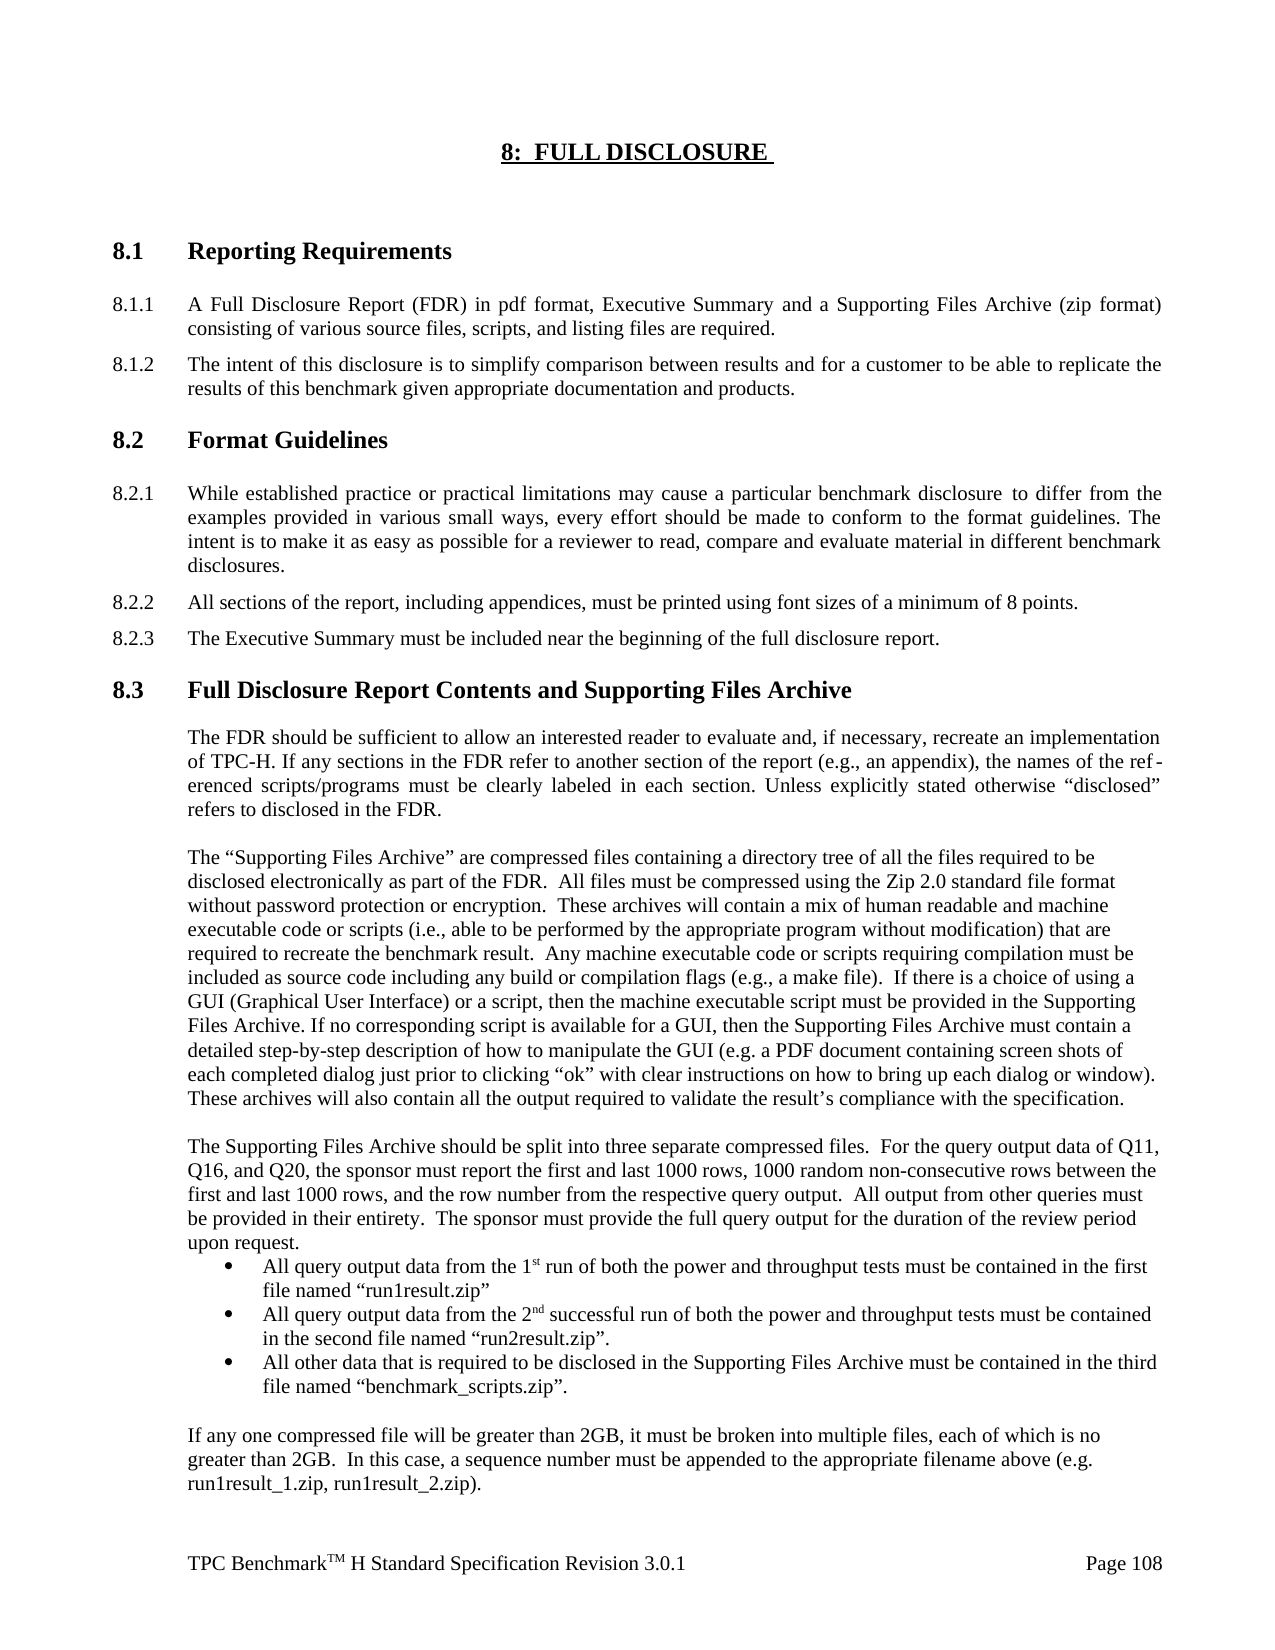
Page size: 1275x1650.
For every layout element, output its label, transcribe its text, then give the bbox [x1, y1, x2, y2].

text The Supporting Files Archive should be split into three separate compressed files. For the query output data of Q11, Q16, and Q20, the sponsor must report the first and last 1000 rows, 1000 random non-consecutive rows between the first and last 1000 rows, and the row number from the respective query output. All output from other queries must be provided in their entirety. The sponsor must provide the full query output for the duration of the review period upon request. [187, 1134, 1162, 1254]
subtitle The Executive Summary must be included near the beginning of the full disclosure report. [112, 626, 1162, 650]
text If any one compressed file will be greater than 2GB, it must be broken into multiple files, each of which is no greater than 2GB. In this case, a sequence number must be appended to the appropriate filename above (e.g. run1result_1.zip, run1result_2.zip). [187, 1422, 1162, 1495]
subtitle A Full Disclosure Report (FDR) in pdf format, Executive Summary and a Supporting Files Archive (zip format) consisting of various source files, scripts, and listing files are required.119 [112, 292, 1162, 340]
subtitle Format Guidelines119 [112, 425, 1162, 454]
subtitle Full Disclosure Report Contents and Supporting Files Archive119 [112, 675, 1162, 704]
subtitle Reporting Requirements [112, 236, 1162, 265]
subtitle While established practice or practical limitations may cause a particular benchmark disclosure to differ from the examples provided in various small ways, every effort should be made to conform to the format guidelines. The intent is to make it as easy as possible for a reviewer to read, compare and evaluate material in different benchmark disclosures. [112, 481, 1162, 577]
subtitle All sections of the report, including appendices, must be printed using font sizes of a minimum of 8 points. [112, 590, 1162, 614]
list All query output data from the 2nd successful run of both the power and throughput tests must be contained in the second file named “run2result.zip”. [225, 1302, 1162, 1350]
text The FDR should be sufficient to allow an interested reader to evaluate and, if necessary, recreate an implementation of TPC-H. If any sections in the FDR refer to another section of the report (e.g., an appendix), the names of the referenced scripts/programs must be clearly labeled in each section. Unless explicitly stated otherwise “disclosed” refers to disclosed in the FDR. [187, 725, 1162, 821]
subtitle The intent of this disclosure is to simplify comparison between results and for a customer to be able to replicate the results of this benchmark given appropriate documentation and products. [112, 352, 1162, 400]
list All other data that is required to be disclosed in the Supporting Files Archive must be contained in the third file named “benchmark_scripts.zip”. [225, 1350, 1162, 1398]
subtitle FULL DISCLOSURE 119 [112, 137, 1162, 166]
text The “Supporting Files Archive” are compressed files containing a directory tree of all the files required to be disclosed electronically as part of the FDR. All files must be compressed using the Zip 2.0 standard file format without password protection or encryption. These archives will contain a mix of human readable and machine executable code or scripts (i.e., able to be performed by the appropriate program without modification) that are required to recreate the benchmark result. Any machine executable code or scripts requiring compilation must be included as source code including any build or compilation flags (e.g., a make file). If there is a choice of using a GUI (Graphical User Interface) or a script, then the machine executable script must be provided in the Supporting Files Archive. If no corresponding script is available for a GUI, then the Supporting Files Archive must contain a detailed step-by-step description of how to manipulate the GUI (e.g. a PDF document containing screen shots of each completed dialog just prior to clicking “ok” with clear instructions on how to bring up each dialog or window). These archives will also contain all the output required to validate the result’s compliance with the specification. [187, 845, 1162, 1110]
list All query output data from the 1st run of both the power and throughput tests must be contained in the first file named “run1result.zip” [225, 1254, 1162, 1302]
